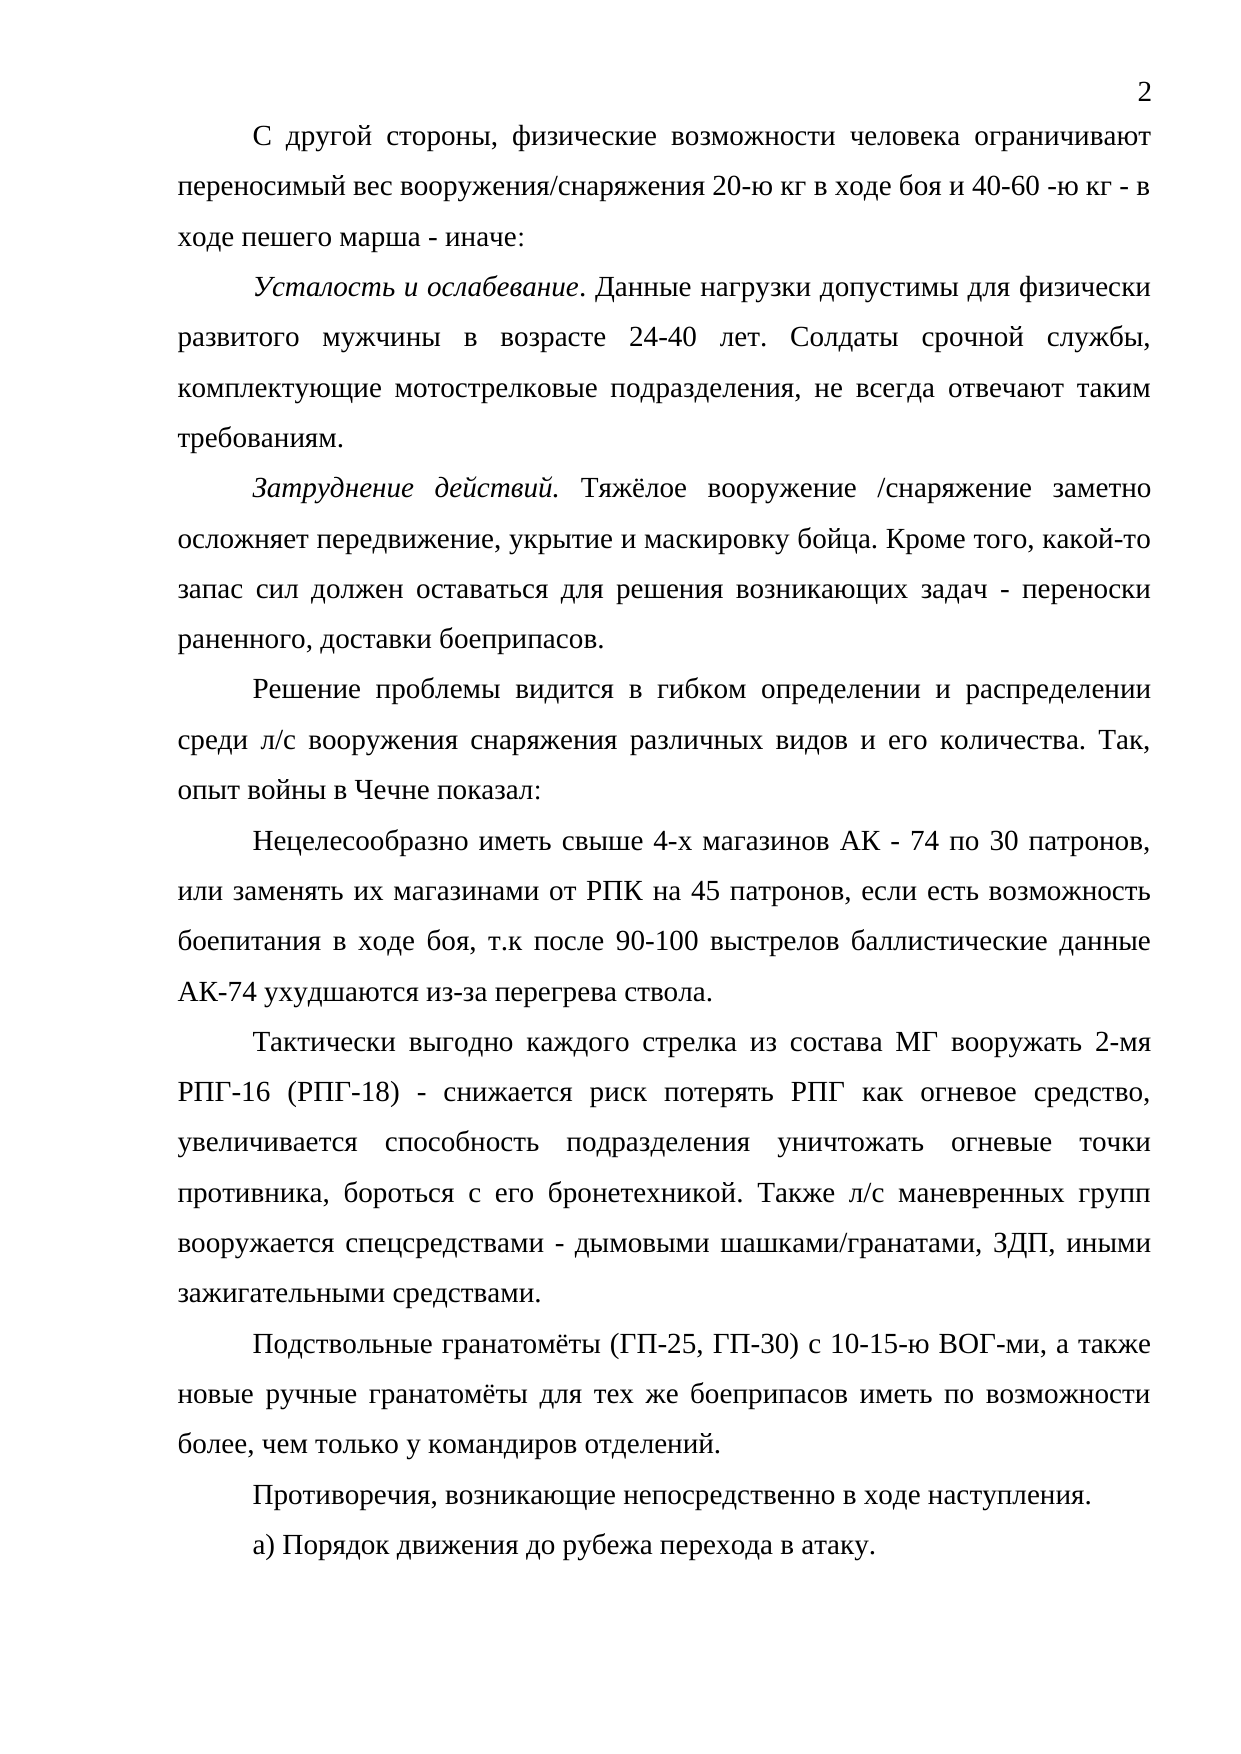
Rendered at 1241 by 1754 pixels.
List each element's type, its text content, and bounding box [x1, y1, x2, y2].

text Подствольные гранатомёты (ГП-25, ГП-30) с 10-15-ю ВОГ-ми, а также новые ручные гранатомёты для тех же боеприпасов иметь по возможности более, чем только у командиров отделений. [177, 1326, 1152, 1460]
text Противоречия, возникающие непосредственно в ходе наступления. [177, 1477, 1152, 1510]
text Решение проблемы видится в гибком определении и распределении среди л/с вооружения снаряжения различных видов и его количества. Так, опыт войны в Чечне показал [177, 672, 1152, 806]
text Усталость и ослабевание. Данные нагрузки допустимы для физически развитого мужчины в возрасте 24-40 лет. Солдаты срочной службы, комплектующие мотострелковые подразделения, не всегда отвечают таким требованиям. [177, 269, 1152, 454]
text а) Порядок движения до рубежа перехода в атаку. [177, 1527, 1152, 1561]
text Затруднение действий. Тяжёлое вооружение /снаряжение заметно осложняет передвижение, укрытие и маскировку бойца. Кроме того, какой-то запас сил должен оставаться для решения возникающих задач - переноски раненного, доставки боеприпасов. [177, 470, 1152, 655]
text С другой стороны, физические возможности человека ограничивают переносимый вес вооружения/снаряжения 20-ю кг в ходе боя и 40-60 -ю кг - в ходе пешего марша - иначе [177, 118, 1152, 252]
text Нецелесообразно иметь свыше 4-х магазинов АК - 74 по 30 патронов, или заменять их магазинами от РПК на 45 патронов, если есть возможность боепитания в ходе боя, т.к после 90-100 выстрелов баллистические данные АК-74 ухудшаются из-за перегрева ствола. [177, 823, 1152, 1007]
text Тактически выгодно каждого стрелка из состава МГ вооружать 2-мя РПГ-16 (РПГ-18) - снижается риск потерять РПГ как огневое средство, увеличивается способность подразделения уничтожать огневые точки противника, бороться с его бронетехникой. Также л/с маневренных групп вооружается спецсредствами - дымовыми шашками/гранатами, ЗДП, иными зажигательными средствами. [177, 1024, 1152, 1309]
